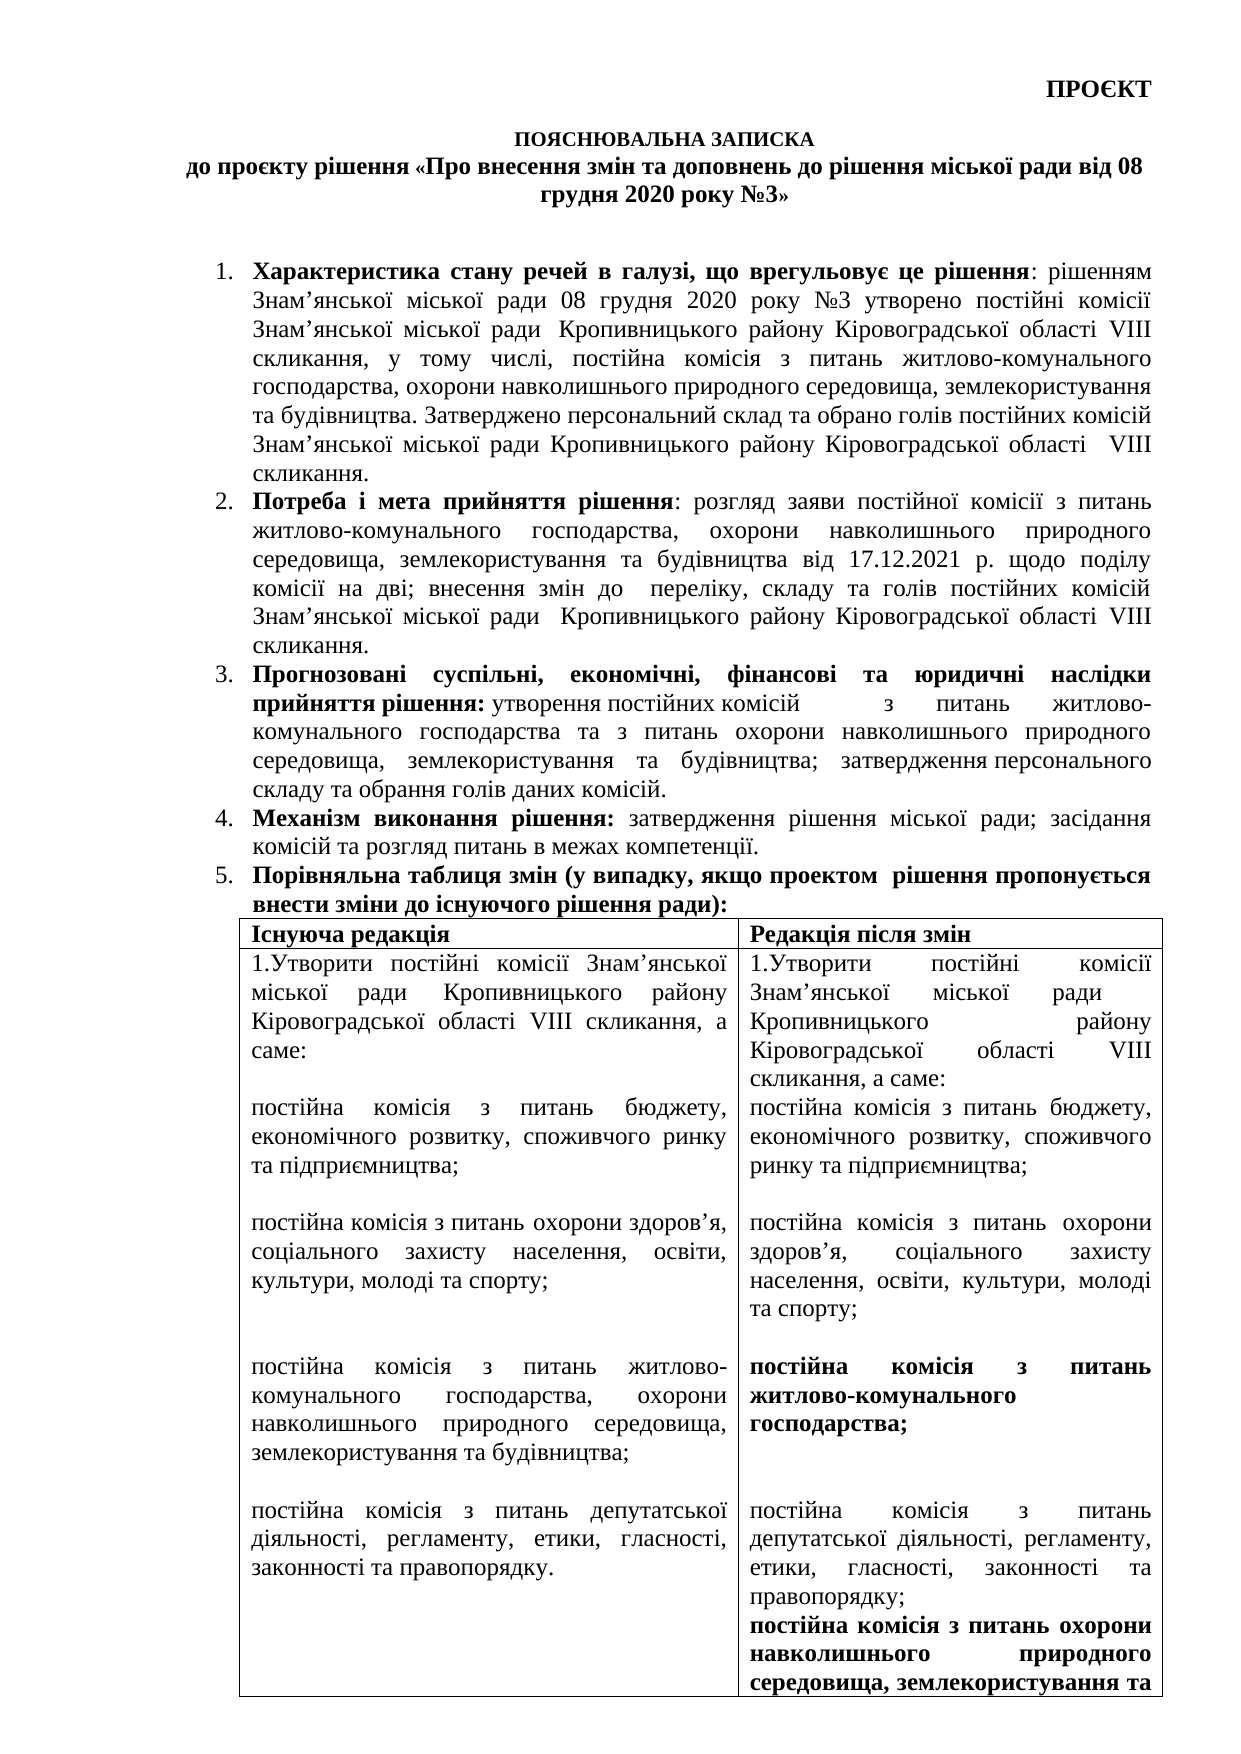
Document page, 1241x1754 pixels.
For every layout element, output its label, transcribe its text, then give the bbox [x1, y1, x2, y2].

list Механізм виконання рішення: затвердження рішення міської ради; засідання комісій та розгляд питань в межах компетенції. [215, 803, 1152, 860]
table_header Редакція після змін [739, 919, 1162, 947]
list Прогнозовані суспільні, економічні, фінансові та юридичні наслідки прийняття рішення: утворення постійних комісій з питань житлово-комунального господарства та з питань охорони навколишнього природного середовища, землекористування та будівництва; затвердження персонального складу та обрання голів даних комісій. [215, 659, 1152, 803]
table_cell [240, 949, 738, 1696]
list Порівняльна таблиця змін (у випадку, якщо проектом рішення пропонується внести зміни до існуючого рішення ради): [215, 860, 1152, 918]
list Характеристика стану речей в галузі, що врегульовує це рішення: рішенням Знам’янської міської ради 08 грудня 2020 року №3 утворено постійні комісії Знам’янської міської ради Кропивницького району Кіровоградської області VIII скликання, у тому числі, постійна комісія з питань житлово-комунального господарства, охорони навколишнього природного середовища, землекористування та будівництва. Затверджено персональний склад та обрано голів постійних комісій Знам’янської міської ради Кропивницького району Кіровоградської області VIII скликання. [215, 256, 1152, 486]
table_header Існуюча редакція [240, 919, 738, 947]
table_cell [739, 949, 1162, 1696]
text ПОЯСНЮВАЛЬНА ЗАПИСКА [177, 127, 1152, 151]
text ПРОЄКТ [177, 74, 1152, 103]
text до проєкту рішення «Про внесення змін та доповнень до рішення міської ради від 08 грудня 2020 року №3» [177, 151, 1152, 208]
list Потреба і мета прийняття рішення: розгляд заяви постійної комісії з питань житлово-комунального господарства, охорони навколишнього природного середовища, землекористування та будівництва від 17.12.2021 р. щодо поділу комісії на дві; внесення змін до переліку, складу та голів постійних комісій Знам’янської міської ради Кропивницького району Кіровоградської області VIII скликання. [215, 486, 1152, 659]
